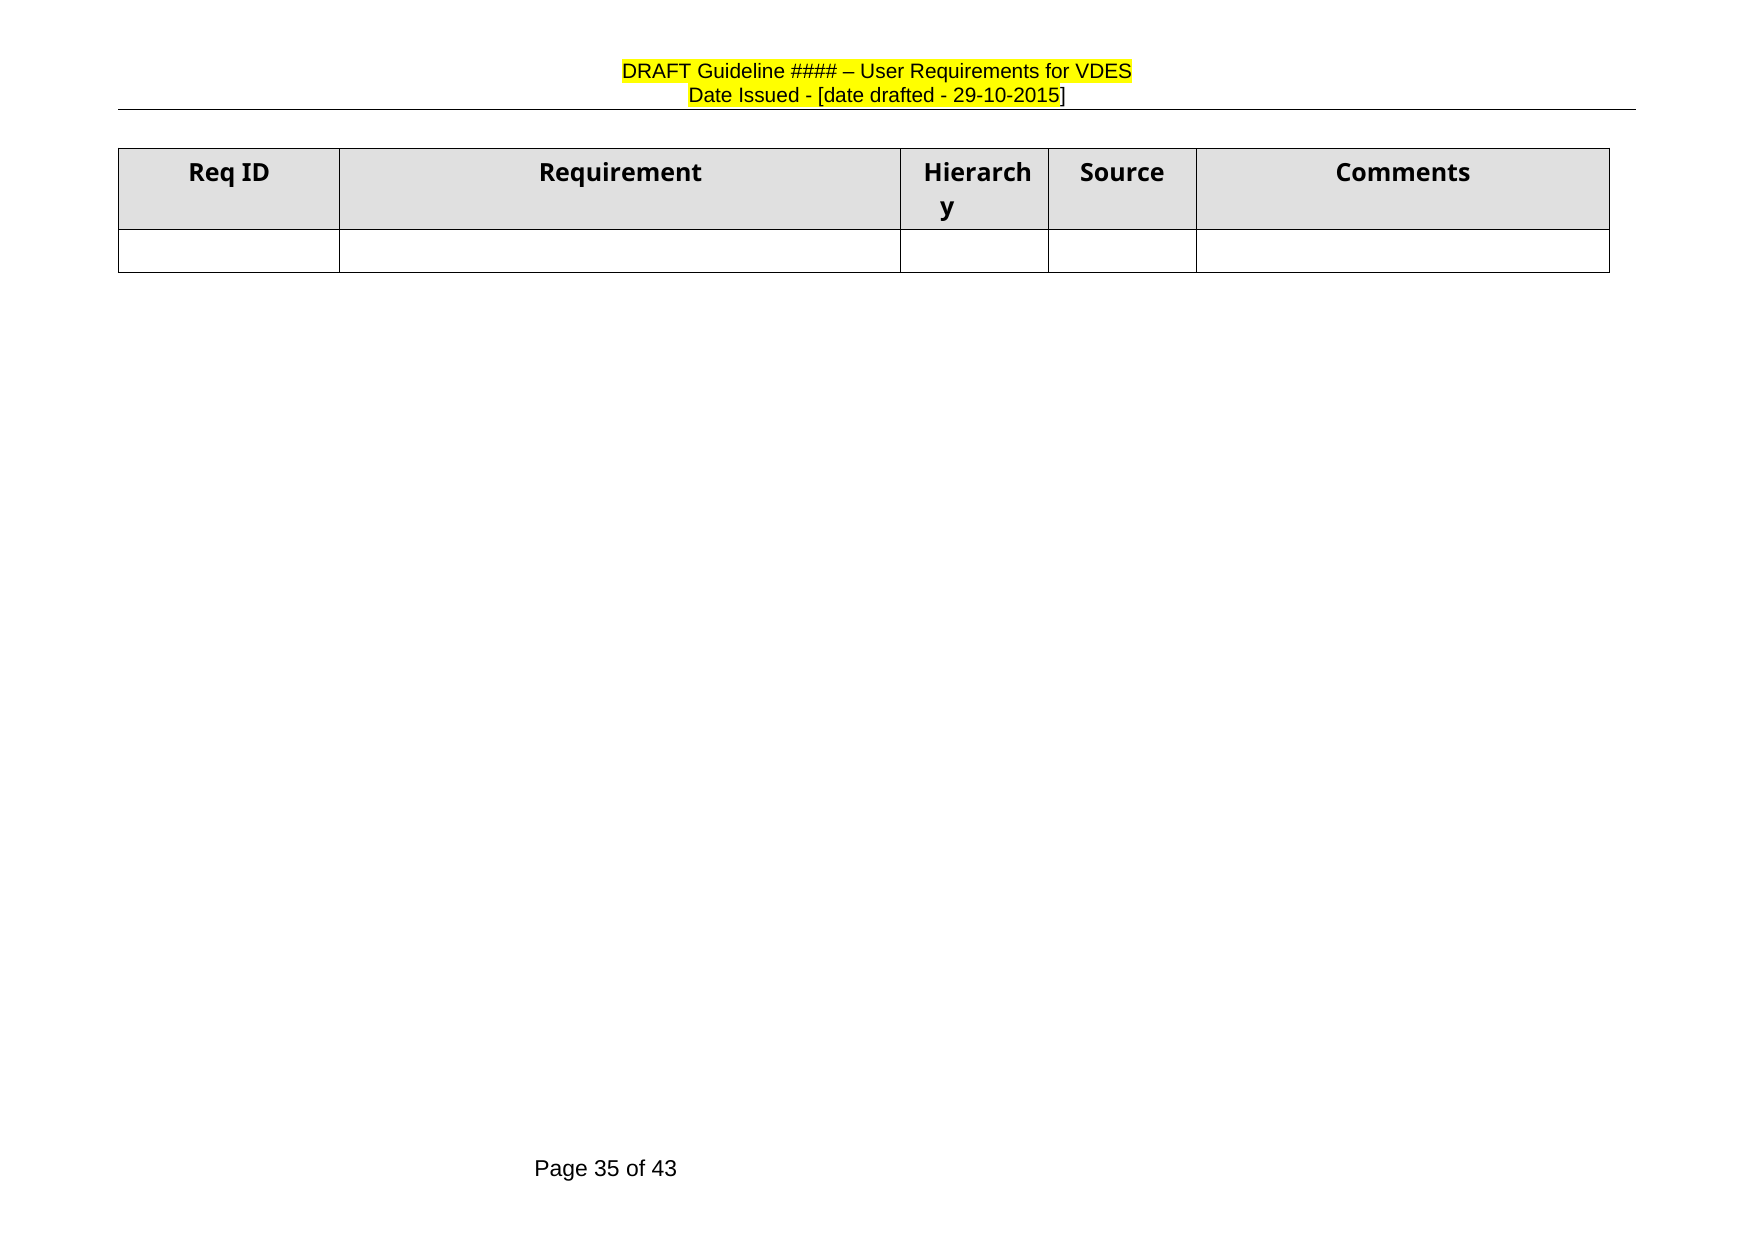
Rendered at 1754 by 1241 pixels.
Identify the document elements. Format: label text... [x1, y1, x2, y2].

table_cell [901, 230, 1048, 272]
table_header Req ID [119, 149, 339, 229]
table_cell [119, 230, 339, 272]
table_header Hierarchy [901, 149, 1048, 229]
table_header Source [1049, 149, 1196, 229]
table_header Comments [1197, 149, 1609, 229]
table_header Requirement [340, 149, 900, 229]
table_cell [1197, 230, 1609, 272]
table_cell [340, 230, 900, 272]
table_cell [1049, 230, 1196, 272]
